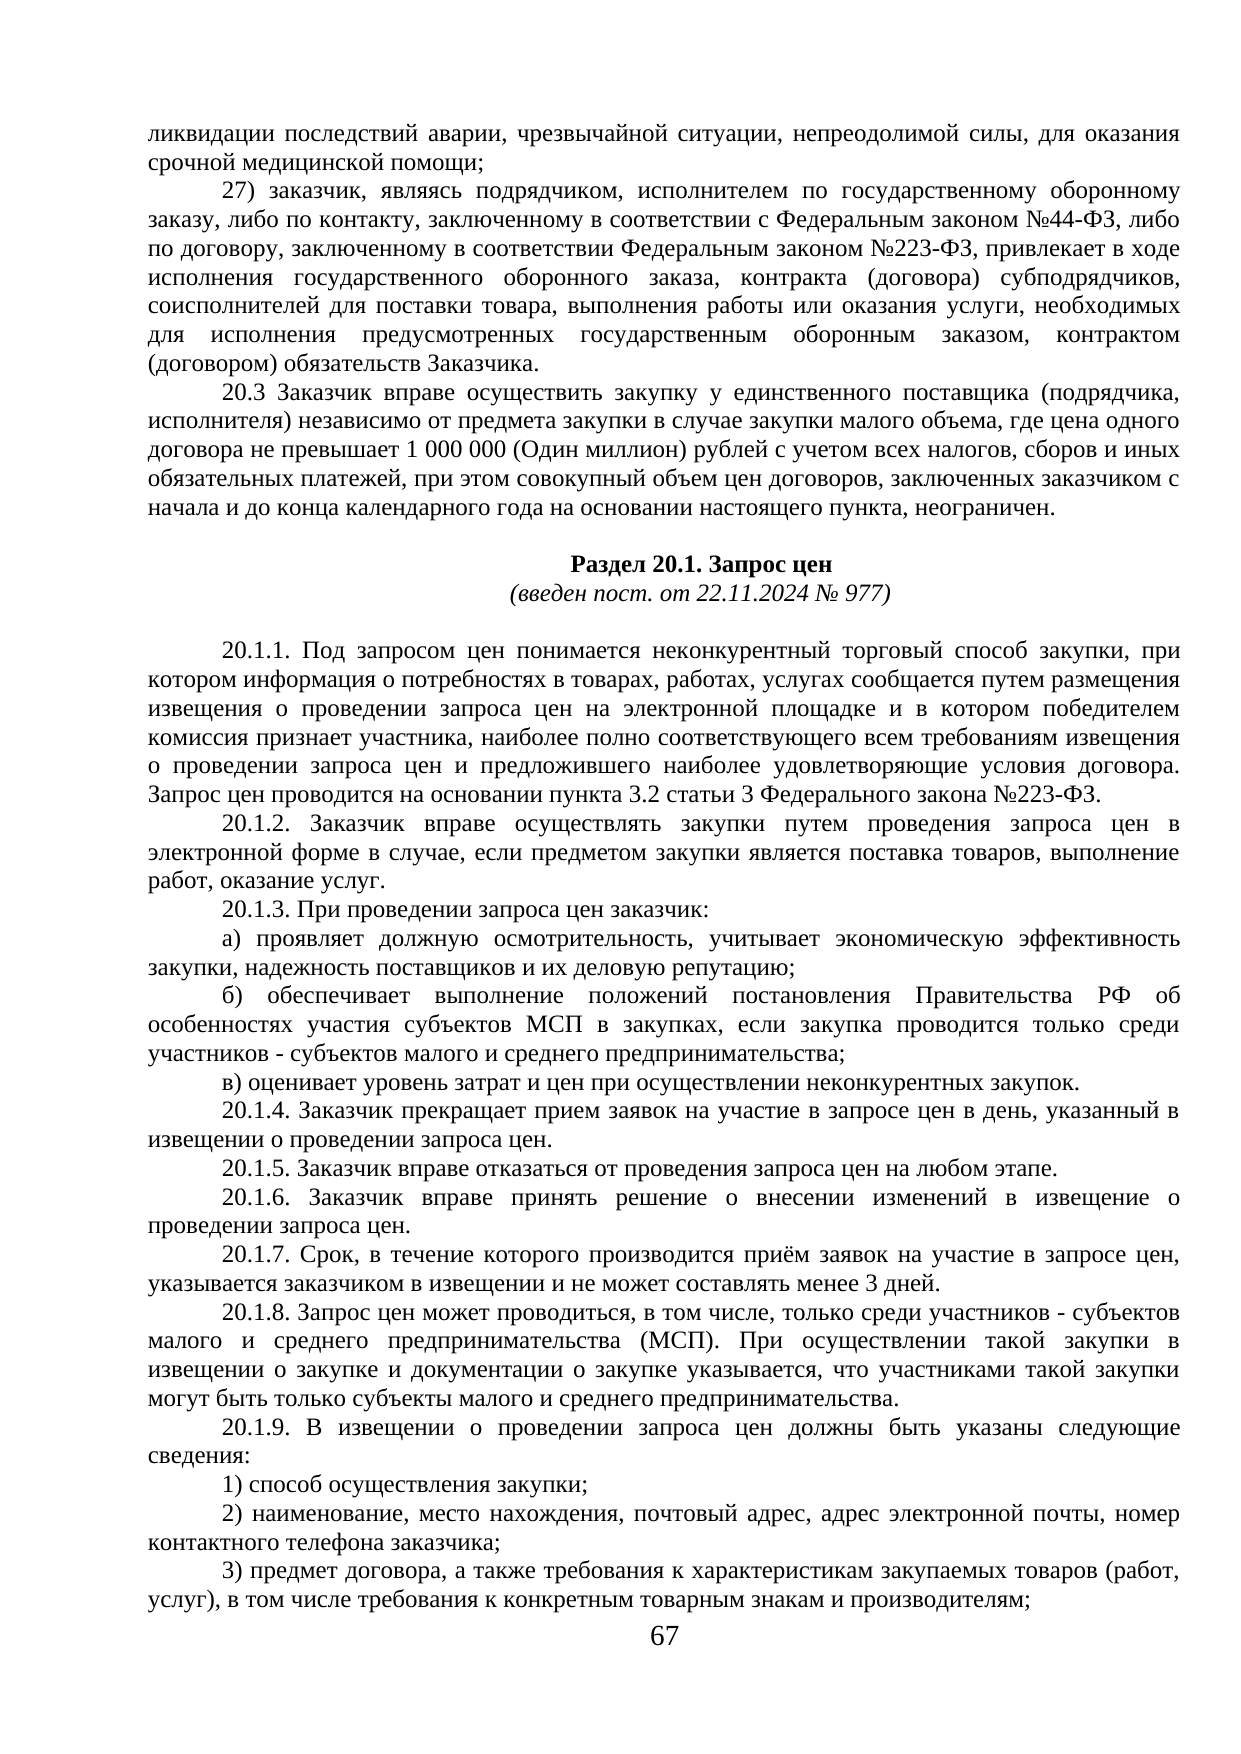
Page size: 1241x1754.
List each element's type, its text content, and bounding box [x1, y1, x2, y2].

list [148, 118, 1181, 176]
text 20.1.8. Запрос цен может проводиться, в том числе, только среди участников - субъектов малого и среднего предпринимательства (МСП). При осуществлении такой закупки в извещении о закупке и документации о закупке указывается, что участниками такой закупки могут быть только субъекты малого и среднего предпринимательства. [148, 1297, 1181, 1412]
text 20.1.5. Заказчик вправе отказаться от проведения запроса цен на любом этапе. [148, 1153, 1181, 1182]
list 27) заказчик, являясь подрядчиком, исполнителем по государственному оборонному заказу, либо по контакту, заключенному в соответствии с Федеральным законом №44-ФЗ, либо по договору, заключенному в соответствии Федеральным законом №223-ФЗ, привлекает в ходе исполнения государственного оборонного заказа, контракта (договора) субподрядчиков, соисполнителей для поставки товара, выполнения работы или оказания услуги, необходимых для исполнения предусмотренных государственным оборонным заказом, контрактом (договором) обязательств Заказчика. [148, 176, 1181, 377]
text в) оценивает уровень затрат и цен при осуществлении неконкурентных закупок. [148, 1067, 1181, 1096]
text Раздел 20.1. Запрос цен [148, 549, 1181, 578]
text 20.1.3. При проведении запроса цен заказчик: [148, 894, 1181, 923]
text 1) способ осуществления закупки; [148, 1469, 1181, 1498]
text 20.1.4. Заказчик прекращает прием заявок на участие в запросе цен в день, указанный в извещении о проведении запроса цен. [148, 1096, 1181, 1153]
text б) обеспечивает выполнение положений постановления Правительства РФ об особенностях участия субъектов МСП в закупках, если закупка проводится только среди участников - субъектов малого и среднего предпринимательства; [148, 981, 1181, 1067]
text 20.1.9. В извещении о проведении запроса цен должны быть указаны следующие сведения: [148, 1412, 1181, 1469]
text 2) наименование, место нахождения, почтовый адрес, адрес электронной почты, номер контактного телефона заказчика; [148, 1498, 1181, 1556]
text 20.1.7. Срок, в течение которого производится приём заявок на участие в запросе цен, указывается заказчиком в извещении и не может составлять менее 3 дней. [148, 1239, 1181, 1297]
text 20.1.6. Заказчик вправе принять решение о внесении изменений в извещение о проведении запроса цен. [148, 1182, 1181, 1239]
text а) проявляет должную осмотрительность, учитывает экономическую эффективность закупки, надежность поставщиков и их деловую репутацию; [148, 923, 1181, 981]
text 3) предмет договора, а также требования к характеристикам закупаемых товаров (работ, услуг), в том числе требования к конкретным товарным знакам и производителям; [148, 1556, 1181, 1613]
text (введен пост. от 22.11.2024 № 977) [148, 578, 1181, 607]
text 20.3 Заказчик вправе осуществить закупку у единственного поставщика (подрядчика, исполнителя) независимо от предмета закупки в случае закупки малого объема, где цена одного договора не превышает 1 000 000 (Один миллион) рублей с учетом всех налогов, сборов и иных обязательных платежей, при этом совокупный объем цен договоров, заключенных заказчиком с начала и до конца календарного года на основании настоящего пункта, неограничен. [148, 377, 1181, 521]
text 20.1.2. Заказчик вправе осуществлять закупки путем проведения запроса цен в электронной форме в случае, если предметом закупки является поставка товаров, выполнение работ, оказание услуг. [148, 808, 1181, 894]
text 20.1.1. Под запросом цен понимается неконкурентный торговый способ закупки, при котором информация о потребностях в товарах, работах, услугах сообщается путем размещения извещения о проведении запроса цен на электронной площадке и в котором победителем комиссия признает участника, наиболее полно соответствующего всем требованиям извещения о проведении запроса цен и предложившего наиболее удовлетворяющие условия договора. Запрос цен проводится на основании пункта 3.2 статьи 3 Федерального закона №223-ФЗ. [148, 636, 1181, 808]
